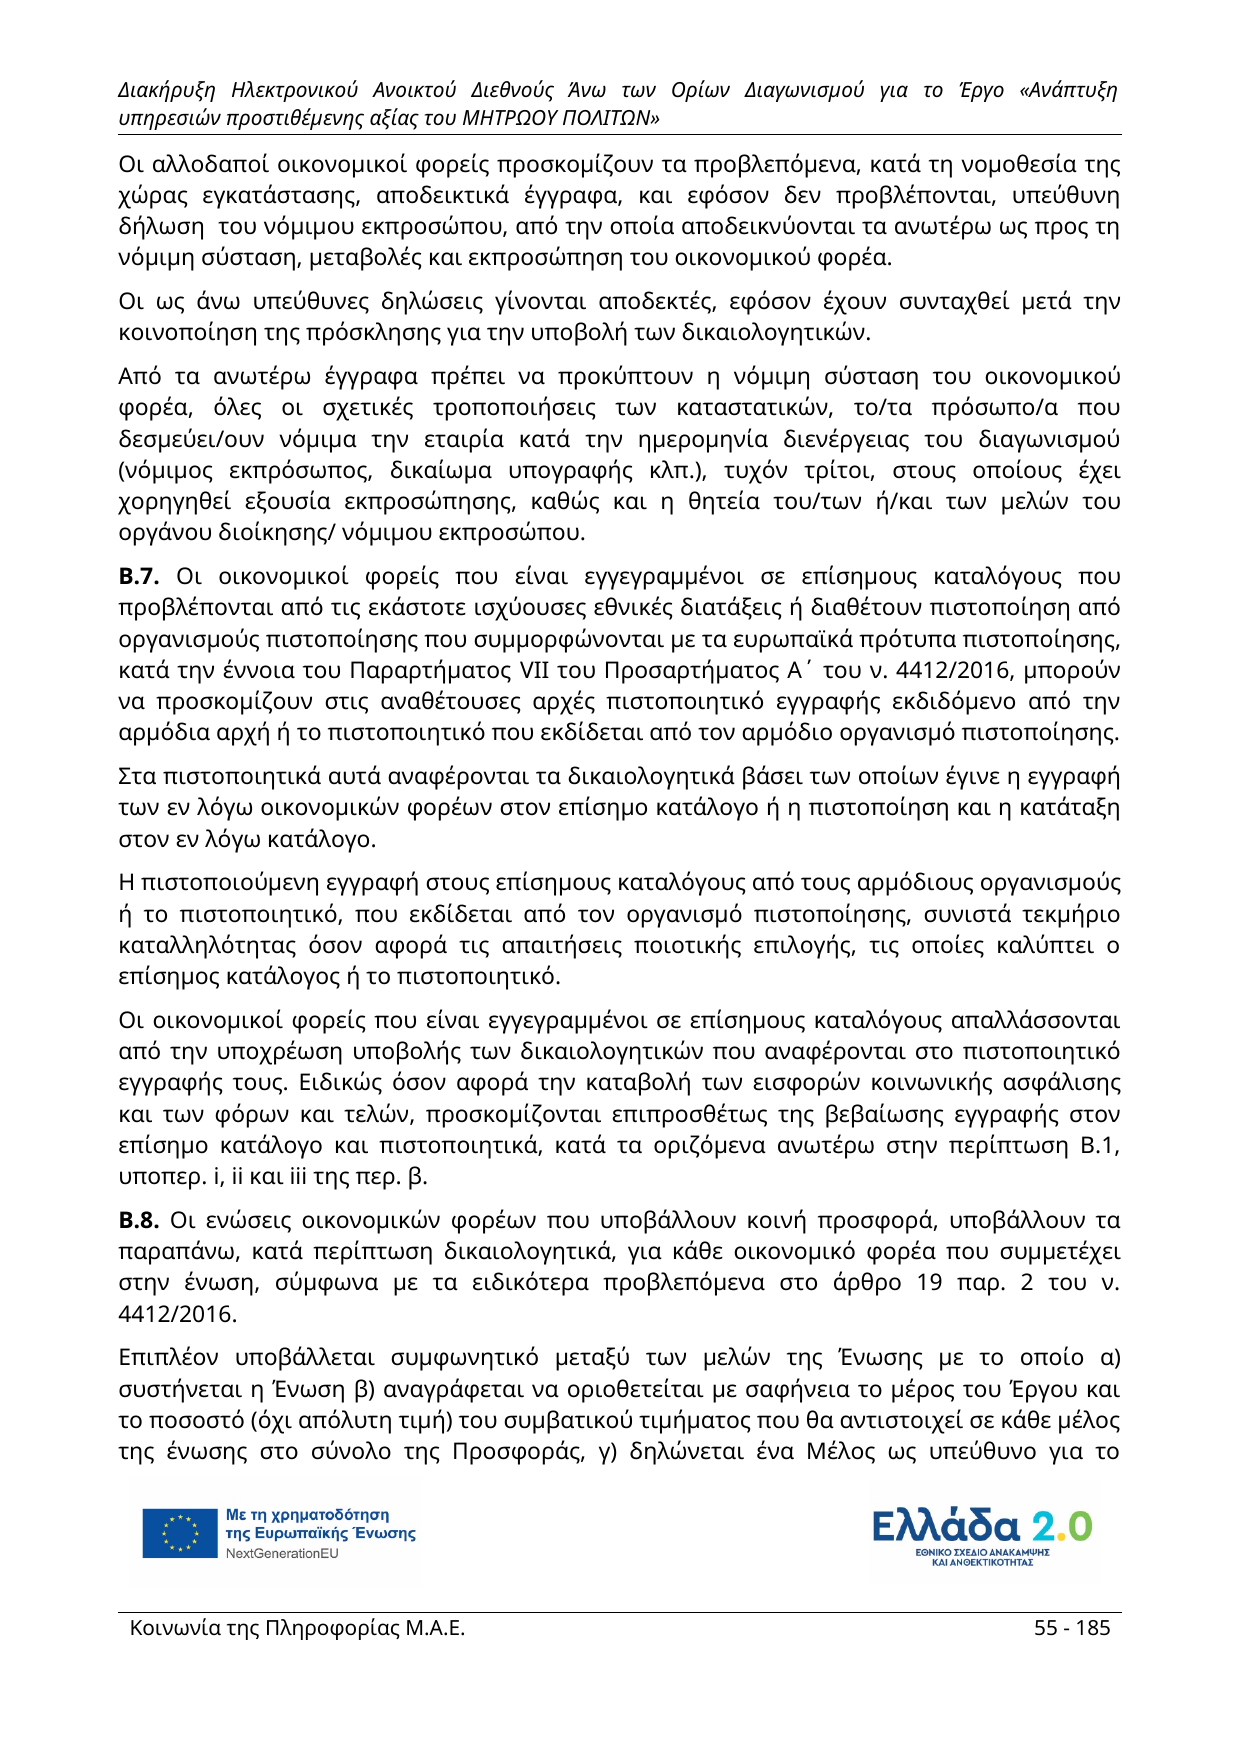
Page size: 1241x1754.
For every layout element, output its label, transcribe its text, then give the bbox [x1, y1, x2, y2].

text Β.8. Οι ενώσεις οικονομικών φορέων που υποβάλλουν κοινή προσφορά, υποβάλλουν τα παραπάνω, κατά περίπτωση δικαιολογητικά, για κάθε οικονομικό φορέα που συμμετέχει στην ένωση, σύμφωνα με τα ειδικότερα προβλεπόμενα στο άρθρο 19 παρ. 2 του ν. 4412/2016. [118, 1204, 1122, 1329]
text Στα πιστοποιητικά αυτά αναφέρονται τα δικαιολογητικά βάσει των οποίων έγινε η εγγραφή των εν λόγω οικονομικών φορέων στον επίσημο κατάλογο ή η πιστοποίηση και η κατάταξη στον εν λόγω κατάλογο. [118, 760, 1122, 854]
text Οι ως άνω υπεύθυνες δηλώσεις γίνονται αποδεκτές, εφόσον έχουν συνταχθεί μετά την κοινοποίηση της πρόσκλησης για την υποβολή των δικαιολογητικών. [118, 285, 1122, 347]
text Η πιστοποιούμενη εγγραφή στους επίσημους καταλόγους από τους αρμόδιους οργανισμούς ή το πιστοποιητικό, που εκδίδεται από τον οργανισμό πιστοποίησης, συνιστά τεκμήριο καταλληλότητας όσον αφορά τις απαιτήσεις ποιοτικής επιλογής, τις οποίες καλύπτει ο επίσημος κατάλογος ή το πιστοποιητικό. [118, 866, 1122, 991]
picture [869, 1481, 1101, 1583]
text Β.7. Οι οικονομικοί φορείς που είναι εγγεγραμμένοι σε επίσημους καταλόγους που προβλέπονται από τις εκάστοτε ισχύουσες εθνικές διατάξεις ή διαθέτουν πιστοποίηση από οργανισμούς πιστοποίησης που συμμορφώνονται με τα ευρωπαϊκά πρότυπα πιστοποίησης, κατά την έννοια του Παραρτήματος VII του Προσαρτήματος Α΄ του ν. 4412/2016, μπορούν να προσκομίζουν στις αναθέτουσες αρχές πιστοποιητικό εγγραφής εκδιδόμενο από την αρμόδια αρχή ή το πιστοποιητικό που εκδίδεται από τον αρμόδιο οργανισμό πιστοποίησης. [118, 560, 1122, 747]
text Οι οικονομικοί φορείς που είναι εγγεγραμμένοι σε επίσημους καταλόγους απαλλάσσονται από την υποχρέωση υποβολής των δικαιολογητικών που αναφέρονται στο πιστοποιητικό εγγραφής τους. Ειδικώς όσον αφορά την καταβολή των εισφορών κοινωνικής ασφάλισης και των φόρων και τελών, προσκομίζονται επιπροσθέτως της βεβαίωσης εγγραφής στον επίσημο κατάλογο και πιστοποιητικά, κατά τα οριζόμενα ανωτέρω στην περίπτωση Β.1, υποπερ. i, ii και iii της περ. β. [118, 1004, 1122, 1191]
picture [129, 1477, 422, 1587]
text Από τα ανωτέρω έγγραφα πρέπει να προκύπτουν η νόμιμη σύσταση του οικονομικού φορέα, όλες οι σχετικές τροποποιήσεις των καταστατικών, το/τα πρόσωπο/α που δεσμεύει/ουν νόμιμα την εταιρία κατά την ημερομηνία διενέργειας του διαγωνισμού (νόμιμος εκπρόσωπος, δικαίωμα υπογραφής κλπ.), τυχόν τρίτοι, στους οποίους έχει χορηγηθεί εξουσία εκπροσώπησης, καθώς και η θητεία του/των ή/και των μελών του οργάνου διοίκησης/ νόμιμου εκπροσώπου. [118, 360, 1122, 547]
text Οι αλλοδαποί οικονομικοί φορείς προσκομίζουν τα προβλεπόμενα, κατά τη νομοθεσία της χώρας εγκατάστασης, αποδεικτικά έγγραφα, και εφόσον δεν προβλέπονται, υπεύθυνη δήλωση του νόμιμου εκπροσώπου, από την οποία αποδεικνύονται τα ανωτέρω ως προς τη νόμιμη σύσταση, μεταβολές και εκπροσώπηση του οικονομικού φορέα. [118, 147, 1122, 272]
